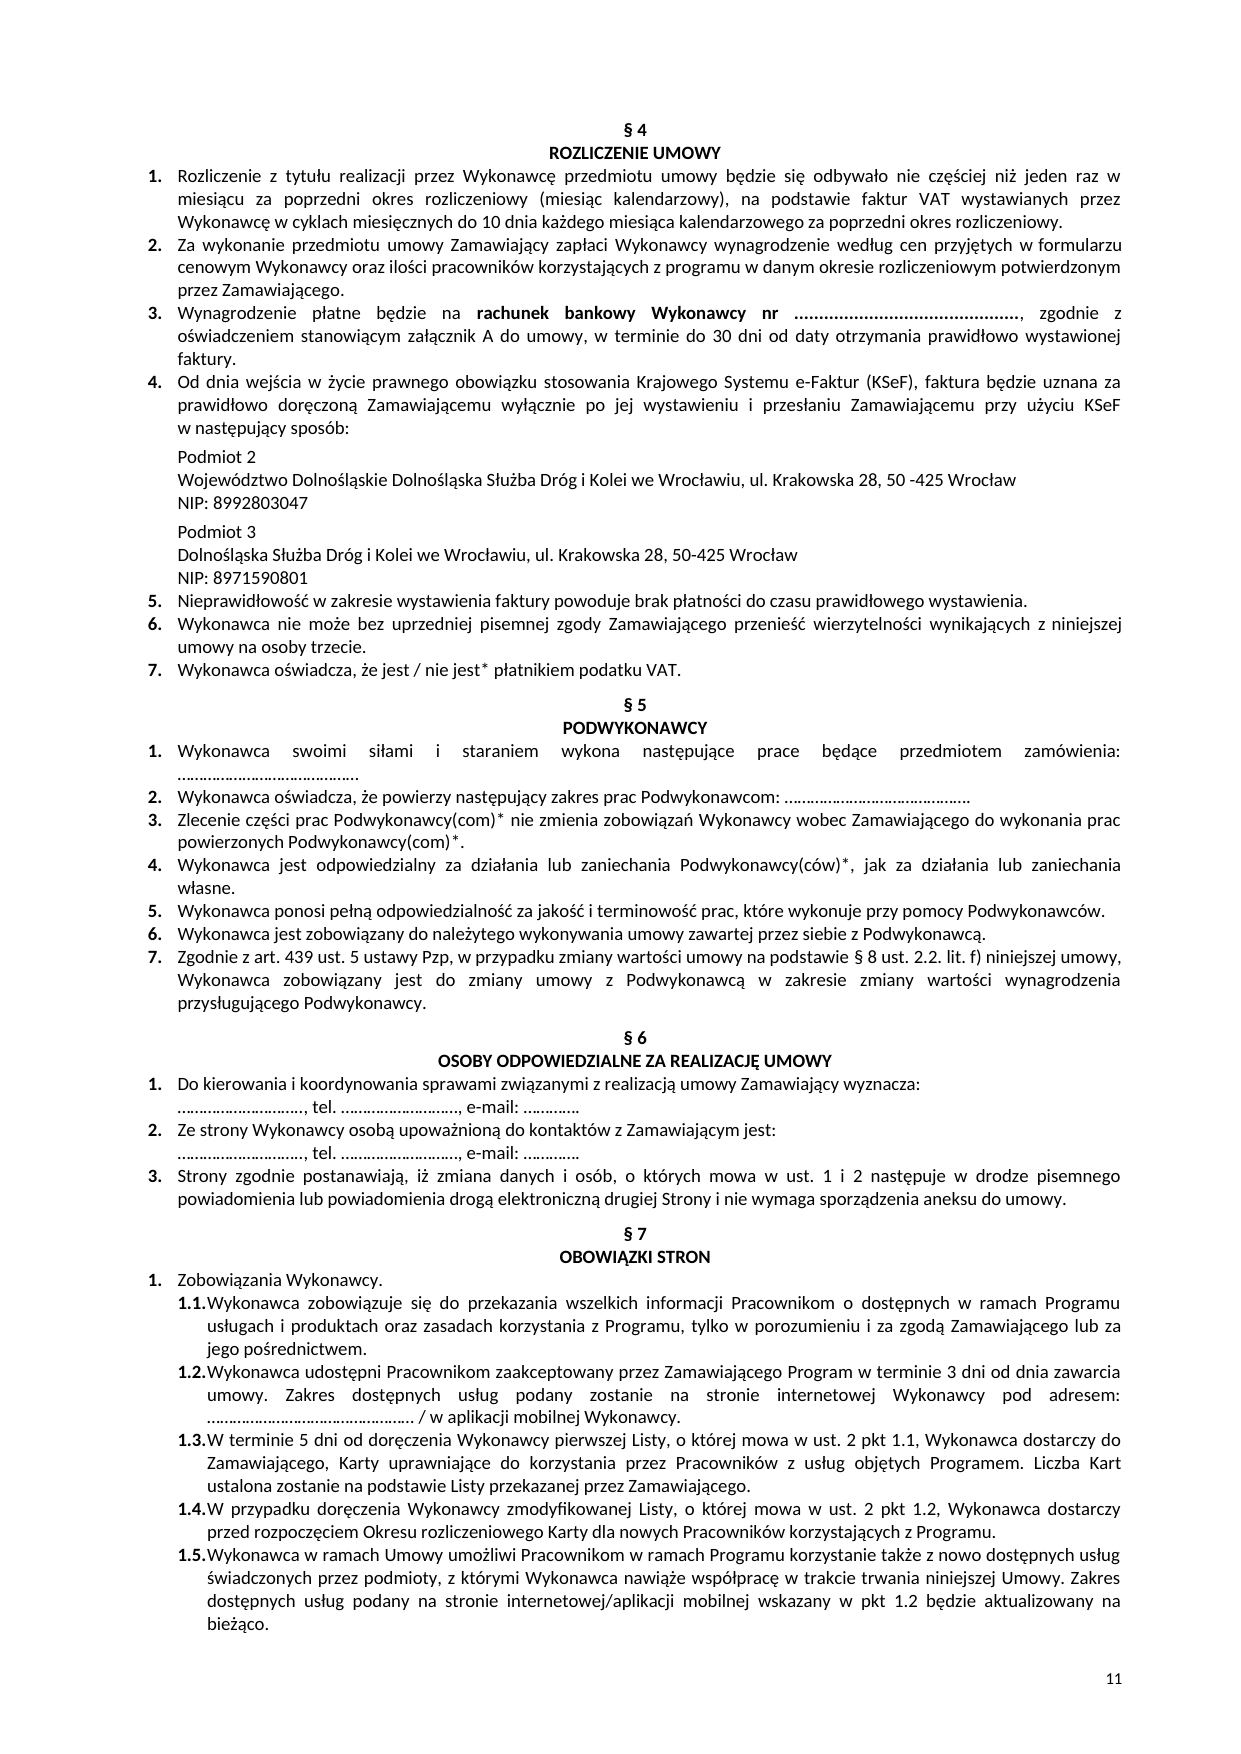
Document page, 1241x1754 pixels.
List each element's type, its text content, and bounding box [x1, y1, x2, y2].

list Wynagrodzenie płatne będzie na rachunek bankowy Wykonawcy nr ............................................., zgodnie z oświadczeniem stanowiącym załącznik A do umowy, w terminie do 30 dni od daty otrzymania prawidłowo wystawionej faktury. [148, 301, 1122, 370]
list Wykonawca w ramach Umowy umożliwi Pracownikom w ramach Programu korzystanie także z nowo dostępnych usług świadczonych przez podmioty, z którymi Wykonawca nawiąże współpracę w trakcie trwania niniejszej Umowy. Zakres dostępnych usług podany na stronie internetowej/aplikacji mobilnej wskazany w pkt 1.2 będzie aktualizowany na bieżąco. [177, 1543, 1122, 1635]
text § 7 OBOWIĄZKI STRON [148, 1222, 1122, 1268]
text Podmiot 3 [177, 520, 1122, 543]
list Do kierowania i koordynowania sprawami związanymi z realizacją umowy Zamawiający wyznacza: [148, 1072, 1122, 1095]
text NIP: 8971590801 [177, 566, 1122, 589]
text § 4 ROZLICZENIE UMOWY [148, 118, 1122, 164]
list Wykonawca oświadcza, że jest / nie jest* płatnikiem podatku VAT. [148, 658, 1122, 681]
list Wykonawca zobowiązuje się do przekazania wszelkich informacji Pracownikom o dostępnych w ramach Programu usługach i produktach oraz zasadach korzystania z Programu, tylko w porozumieniu i za zgodą Zamawiającego lub za jego pośrednictwem. [177, 1291, 1122, 1360]
text Dolnośląska Służba Dróg i Kolei we Wrocławiu, ul. Krakowska 28, 50-425 Wrocław [177, 543, 1122, 566]
list Wykonawca jest zobowiązany do należytego wykonywania umowy zawartej przez siebie z Podwykonawcą. [148, 922, 1122, 945]
list Strony zgodnie postanawiają, iż zmiana danych i osób, o których mowa w ust. 1 i 2 następuje w drodze pisemnego powiadomienia lub powiadomienia drogą elektroniczną drugiej Strony i nie wymaga sporządzenia aneksu do umowy. [148, 1164, 1122, 1210]
text Województwo Dolnośląskie Dolnośląska Służba Dróg i Kolei we Wrocławiu, ul. Krakowska 28, 50 -425 Wrocław [177, 468, 1122, 491]
list Wykonawca nie może bez uprzedniej pisemnej zgody Zamawiającego przenieść wierzytelności wynikających z niniejszej umowy na osoby trzecie. [148, 612, 1122, 658]
list Wykonawca oświadcza, że powierzy następujący zakres prac Podwykonawcom: ……………………………………. [148, 785, 1122, 808]
list Wykonawca ponosi pełną odpowiedzialność za jakość i terminowość prac, które wykonuje przy pomocy Podwykonawców. [148, 899, 1122, 922]
list Rozliczenie z tytułu realizacji przez Wykonawcę przedmiotu umowy będzie się odbywało nie częściej niż jeden raz w miesiącu za poprzedni okres rozliczeniowy (miesiąc kalendarzowy), na podstawie faktur VAT wystawianych przez Wykonawcę w cyklach miesięcznych do 10 dnia każdego miesiąca kalendarzowego za poprzedni okres rozliczeniowy. [148, 164, 1122, 233]
text § 5 PODWYKONAWCY [148, 693, 1122, 739]
text NIP: 8992803047 [177, 491, 1122, 514]
text § 6 OSOBY ODPOWIEDZIALNE ZA REALIZACJĘ UMOWY [148, 1026, 1122, 1072]
list Od dnia wejścia w życie prawnego obowiązku stosowania Krajowego Systemu e-Faktur (KSeF), faktura będzie uznana za prawidłowo doręczoną Zamawiającemu wyłącznie po jej wystawieniu i przesłaniu Zamawiającemu przy użyciu KSeF w następujący sposób: [148, 370, 1122, 439]
list Wykonawca udostępni Pracownikom zaakceptowany przez Zamawiającego Program w terminie 3 dni od dnia zawarcia umowy. Zakres dostępnych usług podany zostanie na stronie internetowej Wykonawcy pod adresem: ………………………………………… / w aplikacji mobilnej Wykonawcy. [177, 1360, 1122, 1428]
list Nieprawidłowość w zakresie wystawienia faktury powoduje brak płatności do czasu prawidłowego wystawienia. [148, 589, 1122, 612]
list Wykonawca swoimi siłami i staraniem wykona następujące prace będące przedmiotem zamówienia: …………………………………… [148, 739, 1122, 785]
list Ze strony Wykonawcy osobą upoważnioną do kontaktów z Zamawiającym jest: [148, 1118, 1122, 1141]
list Zobowiązania Wykonawcy. [148, 1268, 1122, 1291]
list Zlecenie części prac Podwykonawcy(com)* nie zmienia zobowiązań Wykonawcy wobec Zamawiającego do wykonania prac powierzonych Podwykonawcy(com)*. [148, 808, 1122, 853]
list W terminie 5 dni od doręczenia Wykonawcy pierwszej Listy, o której mowa w ust. 2 pkt 1.1, Wykonawca dostarczy do Zamawiającego, Karty uprawniające do korzystania przez Pracowników z usług objętych Programem. Liczba Kart ustalona zostanie na podstawie Listy przekazanej przez Zamawiającego. [177, 1428, 1122, 1497]
text ……………………….., tel. ………………………, e-mail: …………. [177, 1141, 1122, 1164]
list W przypadku doręczenia Wykonawcy zmodyfikowanej Listy, o której mowa w ust. 2 pkt 1.2, Wykonawca dostarczy przed rozpoczęciem Okresu rozliczeniowego Karty dla nowych Pracowników korzystających z Programu. [177, 1497, 1122, 1543]
list Zgodnie z art. 439 ust. 5 ustawy Pzp, w przypadku zmiany wartości umowy na podstawie § 8 ust. 2.2. lit. f) niniejszej umowy, Wykonawca zobowiązany jest do zmiany umowy z Podwykonawcą w zakresie zmiany wartości wynagrodzenia przysługującego Podwykonawcy. [148, 945, 1122, 1014]
list Wykonawca jest odpowiedzialny za działania lub zaniechania Podwykonawcy(ców)*, jak za działania lub zaniechania własne. [148, 853, 1122, 899]
text Podmiot 2 [177, 445, 1122, 468]
text ……………………….., tel. ………………………, e-mail: …………. [177, 1095, 1122, 1118]
list Za wykonanie przedmiotu umowy Zamawiający zapłaci Wykonawcy wynagrodzenie według cen przyjętych w formularzu cenowym Wykonawcy oraz ilości pracowników korzystających z programu w danym okresie rozliczeniowym potwierdzonym przez Zamawiającego. [148, 233, 1122, 301]
